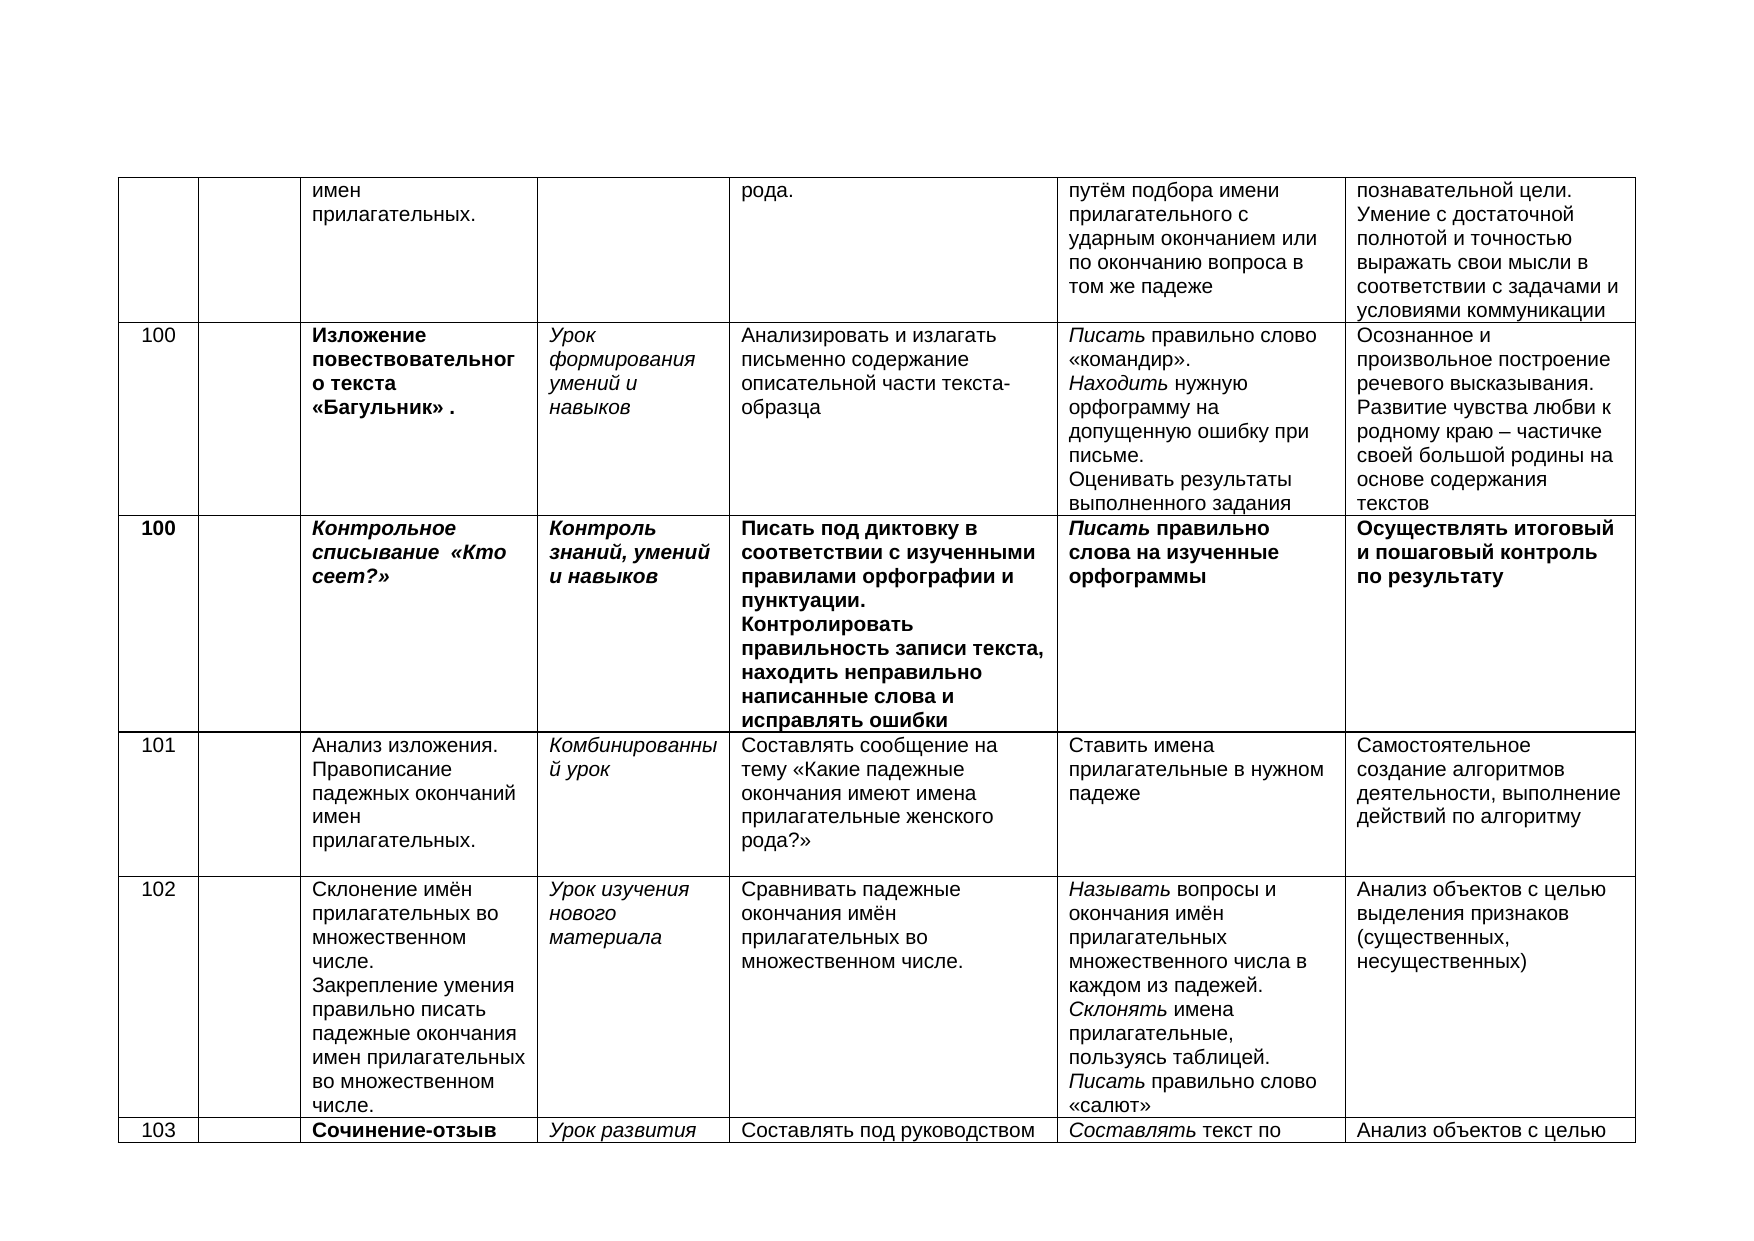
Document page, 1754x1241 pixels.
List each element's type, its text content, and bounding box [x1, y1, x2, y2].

table_cell [199, 1118, 300, 1142]
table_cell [1058, 1118, 1345, 1142]
table_cell Анализировать и излагать письменно содержание описательной части текста-образца [730, 323, 1057, 515]
table_cell Изложение повествовательного текста «Багульник» . [301, 323, 537, 515]
table_cell Осуществлять итоговый и пошаговый контроль по результату [1346, 516, 1635, 731]
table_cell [1346, 178, 1635, 322]
table_cell [199, 516, 300, 731]
table_cell Составлять сообщение на тему «Какие падежные окончания имеют имена прилагательные женского рода?» [730, 733, 1057, 876]
table_cell Урок формирования умений и навыков [538, 323, 729, 515]
table_cell 100 [119, 516, 198, 731]
table_cell 100 [119, 323, 198, 515]
table_cell Контроль знаний, умений и навыков [538, 516, 729, 731]
table_cell [199, 733, 300, 876]
table_cell Анализ объектов с целью выделения признаков (существенных, несущественных) [1346, 877, 1635, 1117]
table_cell Писать правильно слова на изученные орфограммы [1058, 516, 1345, 731]
table_cell Самостоятельное создание алгоритмов деятельности, выполнение действий по алгоритму [1346, 733, 1635, 876]
table_cell Урок изучения нового материала [538, 877, 729, 1117]
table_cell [538, 178, 729, 322]
table_cell Склонение имён прилагательных во множественном числе. Закрепление умения правильно писать падежные окончания имен прилагательных во множественном числе. [301, 877, 537, 1117]
table_cell Сравнивать падежные окончания имён прилагательных во множественном числе. [730, 877, 1057, 1117]
table_cell [199, 178, 300, 322]
table_cell 99 [119, 178, 198, 322]
table_cell Писать под диктовку в соответствии с изученными правилами орфографии и пунктуации. Контролировать правильность записи текста, находить неправильно написанные слова и исправлять ошибки [730, 516, 1057, 731]
table_cell Осознанное и произвольное построение речевого высказывания. Развитие чувства любви к родному краю – частичке своей большой родины на основе содержания текстов [1346, 323, 1635, 515]
table_cell Контрольное списывание «Кто сеет?» [301, 516, 537, 731]
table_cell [730, 1118, 1057, 1142]
table_cell Называть вопросы и окончания имён прилагательных множественного числа в каждом из падежей. Склонять имена прилагательные, пользуясь таблицей. Писать правильно слово «салют» [1058, 877, 1345, 1117]
table_cell 102 [119, 877, 198, 1117]
table_cell Ставить имена прилагательные в нужном падеже [1058, 733, 1345, 876]
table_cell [1346, 1118, 1635, 1142]
table_cell Писать правильно слово «командир». Находить нужную орфограмму на допущенную ошибку при письме. Оценивать результаты выполненного задания [1058, 323, 1345, 515]
table_cell Комбинированный урок [538, 733, 729, 876]
table_cell Анализ изложения. Правописание падежных окончаний имен прилагательных. [301, 733, 537, 876]
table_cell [1058, 178, 1345, 322]
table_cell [301, 178, 537, 322]
table_cell [199, 877, 300, 1117]
table_cell 101 [119, 733, 198, 876]
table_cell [538, 1118, 729, 1142]
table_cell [301, 1118, 537, 1142]
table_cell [730, 178, 1057, 322]
table_cell [199, 323, 300, 515]
table_cell 103 [119, 1118, 198, 1142]
